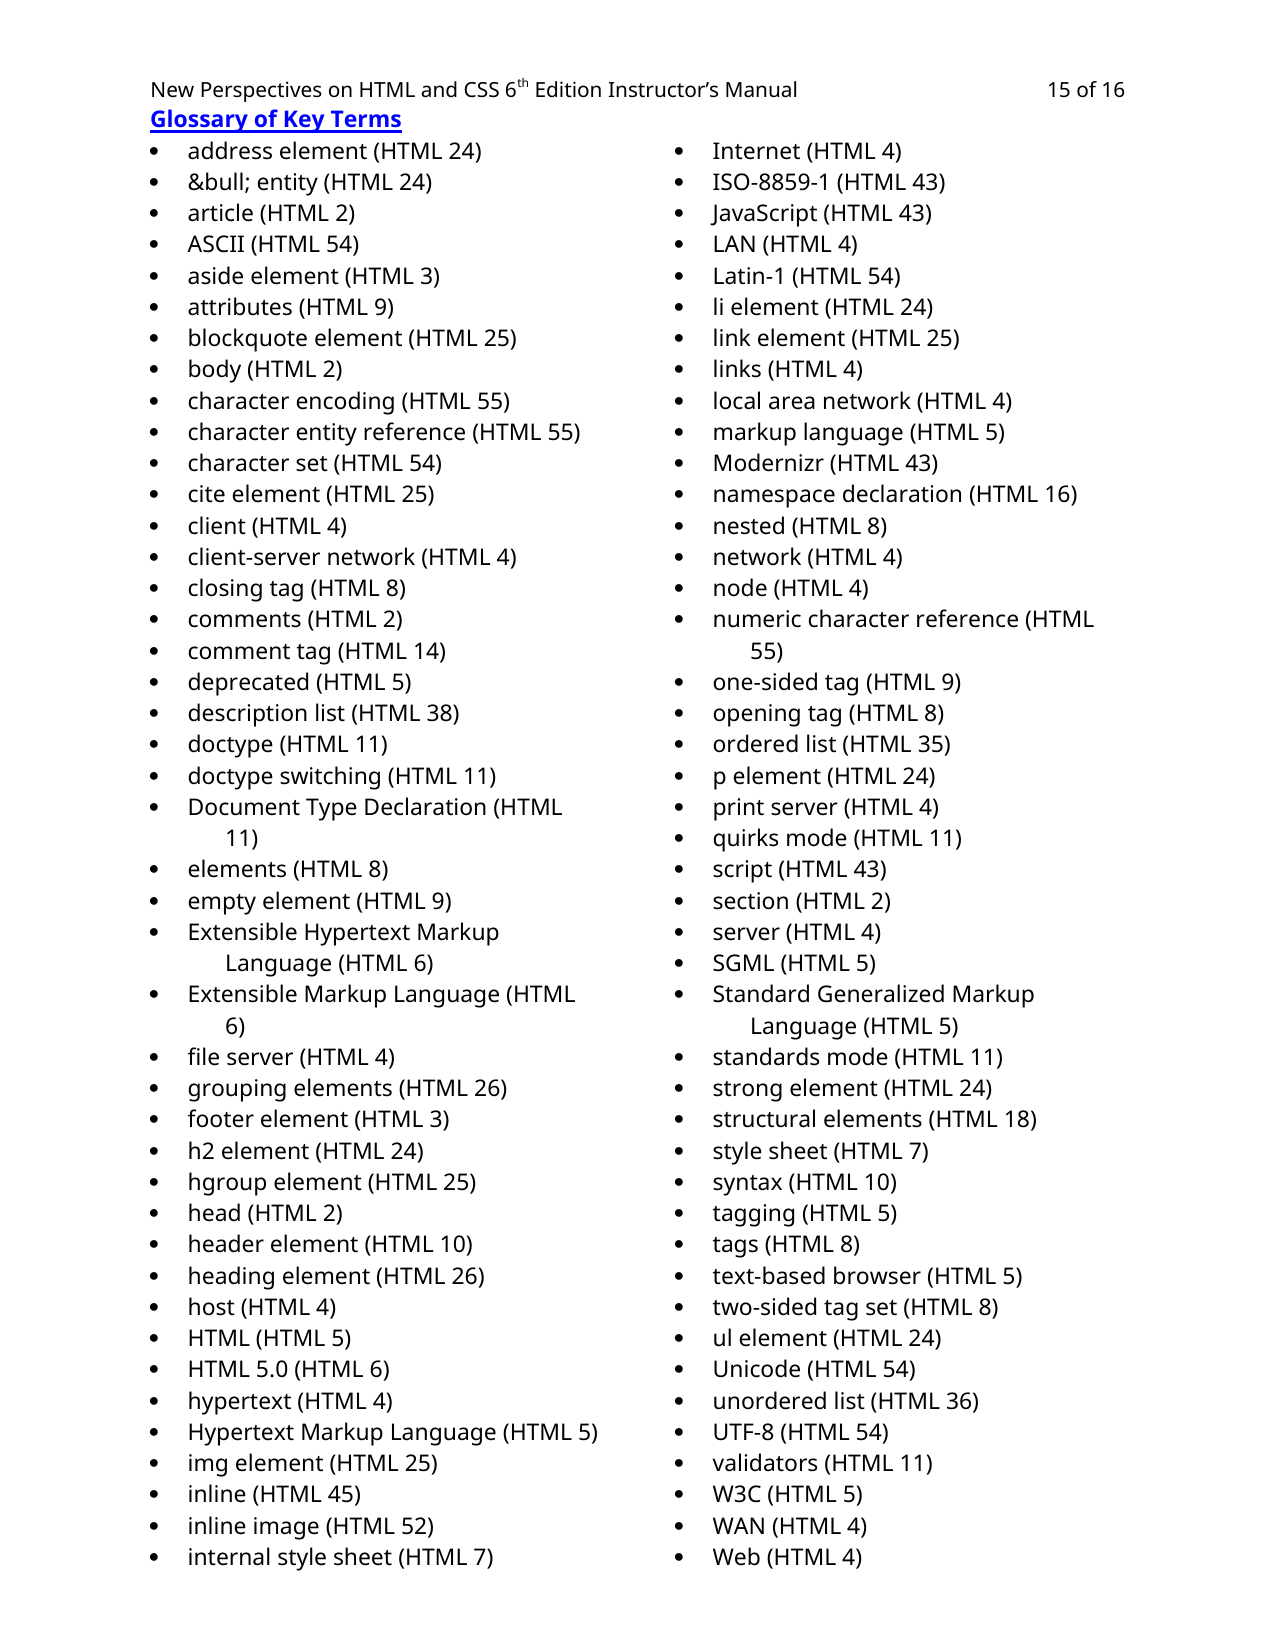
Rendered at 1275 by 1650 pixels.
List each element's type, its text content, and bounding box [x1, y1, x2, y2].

list numeric character reference (HTML 55) [675, 603, 1125, 666]
list hgroup element (HTML 25) [150, 1166, 600, 1197]
list inline (HTML 45) [150, 1478, 600, 1510]
list p element (HTML 24) [675, 760, 1125, 791]
list internal style sheet (HTML 7) [150, 1541, 600, 1572]
list network (HTML 4) [675, 541, 1125, 572]
list WAN (HTML 4) [675, 1510, 1125, 1541]
list article (HTML 2) [150, 197, 600, 228]
list elements (HTML 8) [150, 853, 600, 885]
list LAN (HTML 4) [675, 228, 1125, 260]
list head (HTML 2) [150, 1197, 600, 1228]
list hypertext (HTML 4) [150, 1385, 600, 1416]
list UTF-8 (HTML 54) [675, 1416, 1125, 1447]
list inline image (HTML 52) [150, 1510, 600, 1541]
list Internet (HTML 4) [675, 135, 1125, 166]
list empty element (HTML 9) [150, 885, 600, 916]
list nested (HTML 8) [675, 510, 1125, 541]
list address element (HTML 24) [150, 135, 600, 166]
list markup language (HTML 5) [675, 416, 1125, 447]
list W3C (HTML 5) [675, 1478, 1125, 1510]
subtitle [150, 103, 600, 135]
list HTML 5.0 (HTML 6) [150, 1353, 600, 1385]
list namespace declaration (HTML 16) [675, 478, 1125, 510]
list footer element (HTML 3) [150, 1103, 600, 1135]
list section (HTML 2) [675, 885, 1125, 916]
list links (HTML 4) [675, 353, 1125, 385]
list server (HTML 4) [675, 916, 1125, 947]
list &bull; entity (HTML 24) [150, 166, 600, 197]
list ul element (HTML 24) [675, 1322, 1125, 1353]
list Extensible Markup Language (HTML 6) [150, 978, 600, 1041]
list syntax (HTML 10) [675, 1166, 1125, 1197]
list character encoding (HTML 55) [150, 385, 600, 416]
list img element (HTML 25) [150, 1447, 600, 1478]
list grouping elements (HTML 26) [150, 1072, 600, 1103]
list standards mode (HTML 11) [675, 1041, 1125, 1072]
list link element (HTML 25) [675, 322, 1125, 353]
list tagging (HTML 5) [675, 1197, 1125, 1228]
list strong element (HTML 24) [675, 1072, 1125, 1103]
list aside element (HTML 3) [150, 260, 600, 291]
list JavaScript (HTML 43) [675, 197, 1125, 228]
list Modernizr (HTML 43) [675, 447, 1125, 478]
list Extensible Hypertext Markup Language (HTML 6) [150, 916, 600, 978]
list tags (HTML 8) [675, 1228, 1125, 1260]
list closing tag (HTML 8) [150, 572, 600, 603]
list HTML (HTML 5) [150, 1322, 600, 1353]
list script (HTML 43) [675, 853, 1125, 885]
list client-server network (HTML 4) [150, 541, 600, 572]
list Standard Generalized Markup Language (HTML 5) [675, 978, 1125, 1041]
list ordered list (HTML 35) [675, 728, 1125, 760]
list Document Type Declaration (HTML 11) [150, 791, 600, 853]
list ISO-8859-1 (HTML 43) [675, 166, 1125, 197]
list comments (HTML 2) [150, 603, 600, 635]
list Unicode (HTML 54) [675, 1353, 1125, 1385]
list style sheet (HTML 7) [675, 1135, 1125, 1166]
list quirks mode (HTML 11) [675, 822, 1125, 853]
list one-sided tag (HTML 9) [675, 666, 1125, 697]
list header element (HTML 10) [150, 1228, 600, 1260]
list description list (HTML 38) [150, 697, 600, 728]
list body (HTML 2) [150, 353, 600, 385]
list text-based browser (HTML 5) [675, 1260, 1125, 1291]
list host (HTML 4) [150, 1291, 600, 1322]
list Web (HTML 4) [675, 1541, 1125, 1572]
list character entity reference (HTML 55) [150, 416, 600, 447]
list doctype (HTML 11) [150, 728, 600, 760]
list Latin-1 (HTML 54) [675, 260, 1125, 291]
list doctype switching (HTML 11) [150, 760, 600, 791]
list structural elements (HTML 18) [675, 1103, 1125, 1135]
list character set (HTML 54) [150, 447, 600, 478]
list ASCII (HTML 54) [150, 228, 600, 260]
list opening tag (HTML 8) [675, 697, 1125, 728]
list SGML (HTML 5) [675, 947, 1125, 978]
list file server (HTML 4) [150, 1041, 600, 1072]
list heading element (HTML 26) [150, 1260, 600, 1291]
list local area network (HTML 4) [675, 385, 1125, 416]
list print server (HTML 4) [675, 791, 1125, 822]
list cite element (HTML 25) [150, 478, 600, 510]
list comment tag (HTML 14) [150, 635, 600, 666]
list li element (HTML 24) [675, 291, 1125, 322]
list node (HTML 4) [675, 572, 1125, 603]
list validators (HTML 11) [675, 1447, 1125, 1478]
list h2 element (HTML 24) [150, 1135, 600, 1166]
list Hypertext Markup Language (HTML 5) [150, 1416, 600, 1447]
list client (HTML 4) [150, 510, 600, 541]
list deprecated (HTML 5) [150, 666, 600, 697]
list attributes (HTML 9) [150, 291, 600, 322]
list blockquote element (HTML 25) [150, 322, 600, 353]
list unordered list (HTML 36) [675, 1385, 1125, 1416]
list two-sided tag set (HTML 8) [675, 1291, 1125, 1322]
